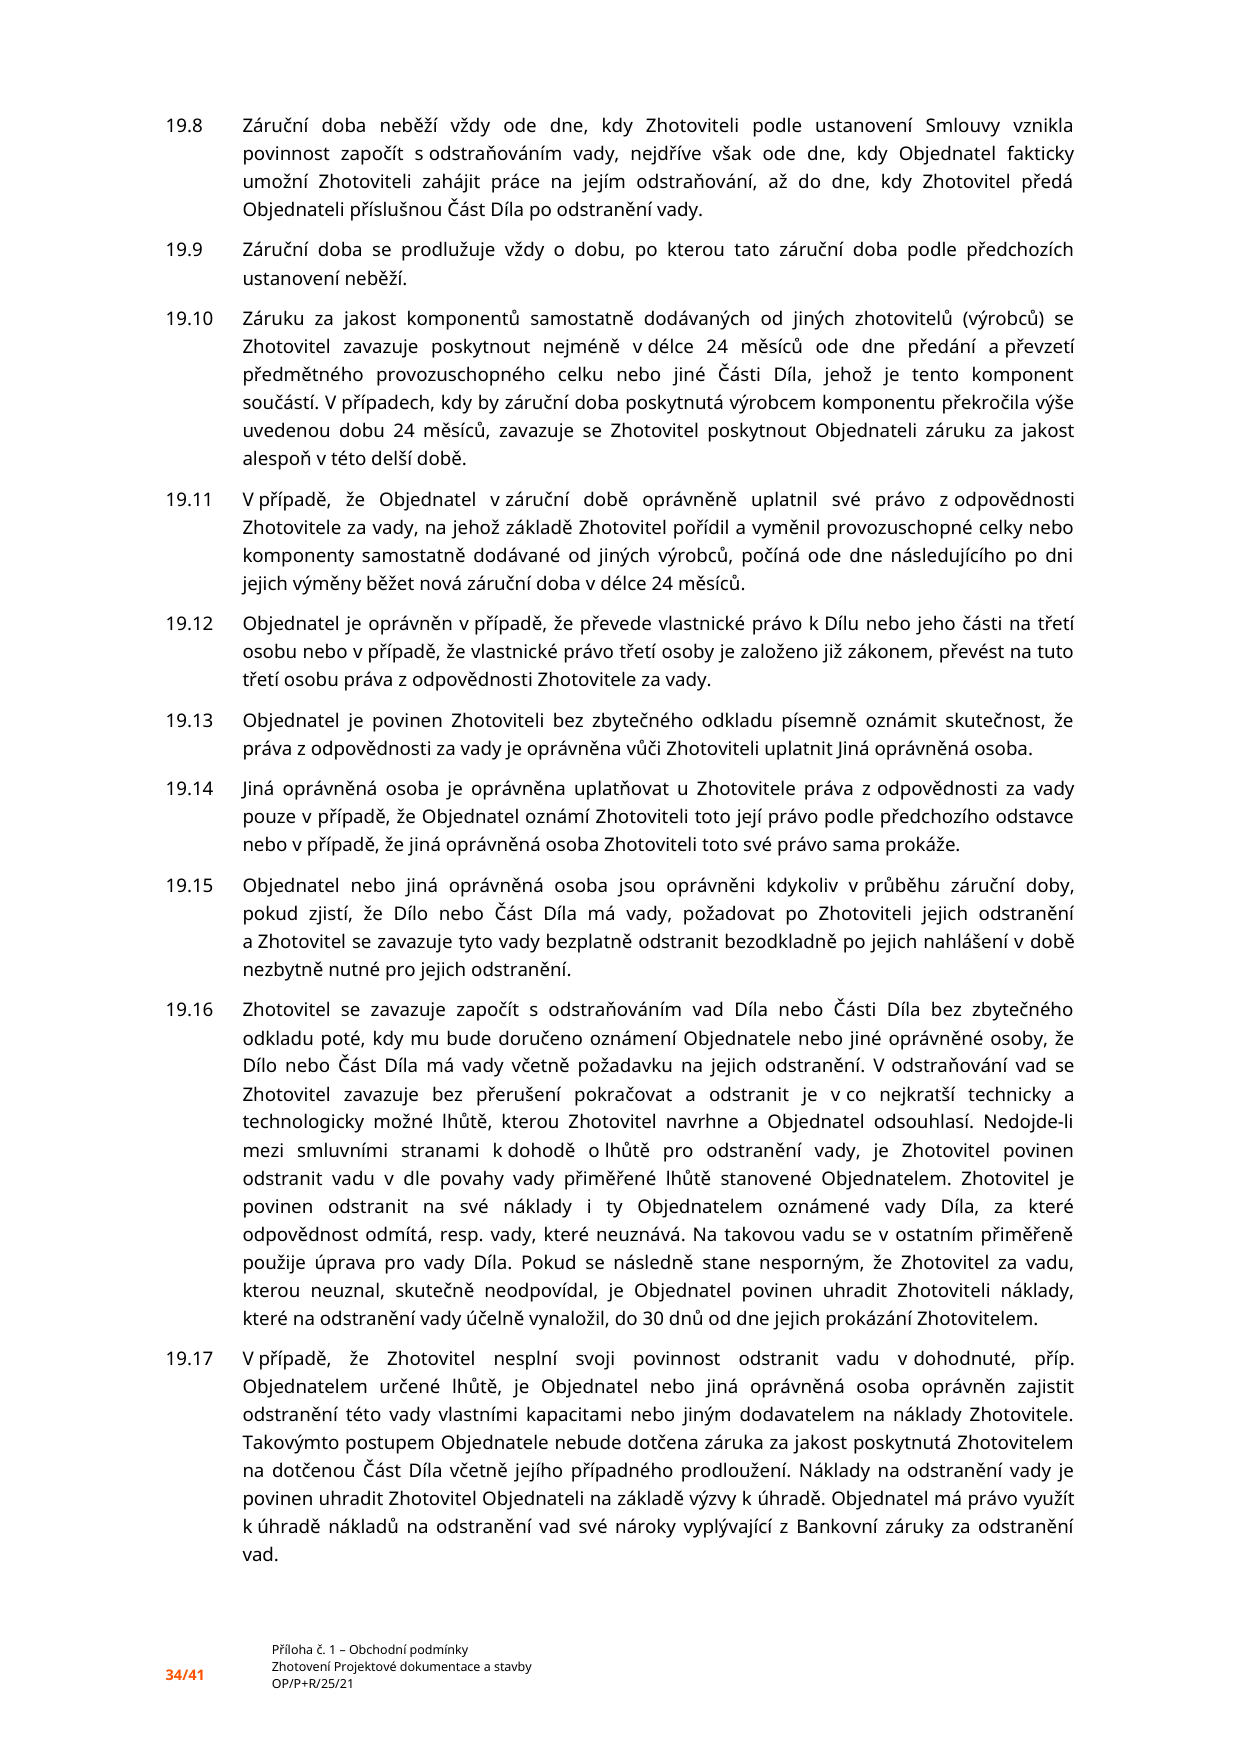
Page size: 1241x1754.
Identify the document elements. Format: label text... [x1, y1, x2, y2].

text Záruku za jakost komponentů samostatně dodávaných od jiných zhotovitelů (výrobců) se Zhotovitel zavazuje poskytnout nejméně v délce 24 měsíců ode dne předání a převzetí předmětného provozuschopného celku nebo jiné Části Díla, jehož je tento komponent součástí. V případech, kdy by záruční doba poskytnutá výrobcem komponentu překročila výše uvedenou dobu 24 měsíců, zavazuje se Zhotovitel poskytnout Objednateli záruku za jakost alespoň v této delší době. [165, 305, 1075, 471]
text Objednatel nebo jiná oprávněná osoba jsou oprávněni kdykoliv v průběhu záruční doby, pokud zjistí, že Dílo nebo Část Díla má vady, požadovat po Zhotoviteli jejich odstranění a Zhotovitel se zavazuje tyto vady bezplatně odstranit bezodkladně po jejich nahlášení v době nezbytně nutné pro jejich odstranění. [165, 872, 1075, 982]
text Objednatel je oprávněn v případě, že převede vlastnické právo k Dílu nebo jeho části na třetí osobu nebo v případě, že vlastnické právo třetí osoby je založeno již zákonem, převést na tuto třetí osobu práva z odpovědnosti Zhotovitele za vady. [165, 611, 1075, 692]
text Zhotovitel se zavazuje započít s odstraňováním vad Díla nebo Části Díla bez zbytečného odkladu poté, kdy mu bude doručeno oznámení Objednatele nebo jiné oprávněné osoby, že Dílo nebo Část Díla má vady včetně požadavku na jejich odstranění. V odstraňování vad se Zhotovitel zavazuje bez přerušení pokračovat a odstranit je v co nejkratší technicky a technologicky možné lhůtě, kterou Zhotovitel navrhne a Objednatel odsouhlasí. Nedojde-li mezi smluvními stranami k dohodě o lhůtě pro odstranění vady, je Zhotovitel povinen odstranit vadu v dle povahy vady přiměřené lhůtě stanovené Objednatelem. Zhotovitel je povinen odstranit na své náklady i ty Objednatelem oznámené vady Díla, za které odpovědnost odmítá, resp. vady, které neuznává. Na takovou vadu se v ostatním přiměřeně použije úprava pro vady Díla. Pokud se následně stane nesporným, že Zhotovitel za vadu, kterou neuznal, skutečně neodpovídal, je Objednatel povinen uhradit Zhotoviteli náklady, které na odstranění vady účelně vynaložil, do 30 dnů od dne jejich prokázání Zhotovitelem. [165, 997, 1075, 1331]
text V případě, že Zhotovitel nesplní svoji povinnost odstranit vadu v dohodnuté, příp. Objednatelem určené lhůtě, je Objednatel nebo jiná oprávněná osoba oprávněn zajistit odstranění této vady vlastními kapacitami nebo jiným dodavatelem na náklady Zhotovitele. Takovýmto postupem Objednatele nebude dotčena záruka za jakost poskytnutá Zhotovitelem na dotčenou Část Díla včetně jejího případného prodloužení. Náklady na odstranění vady je povinen uhradit Zhotovitel Objednateli na základě výzvy k úhradě. Objednatel má právo využít k úhradě nákladů na odstranění vad své nároky vyplývající z Bankovní záruky za odstranění vad. [165, 1346, 1075, 1567]
text Záruční doba neběží vždy ode dne, kdy Zhotoviteli podle ustanovení Smlouvy vznikla povinnost započít s odstraňováním vady, nejdříve však ode dne, kdy Objednatel fakticky umožní Zhotoviteli zahájit práce na jejím odstraňování, až do dne, kdy Zhotovitel předá Objednateli příslušnou Část Díla po odstranění vady. [165, 112, 1075, 222]
text Záruční doba se prodlužuje vždy o dobu, po kterou tato záruční doba podle předchozích ustanovení neběží. [165, 237, 1075, 290]
text V případě, že Objednatel v záruční době oprávněně uplatnil své právo z odpovědnosti Zhotovitele za vady, na jehož základě Zhotovitel pořídil a vyměnil provozuschopné celky nebo komponenty samostatně dodávané od jiných výrobců, počíná ode dne následujícího po dni jejich výměny běžet nová záruční doba v délce 24 měsíců. [165, 486, 1075, 596]
text Objednatel je povinen Zhotoviteli bez zbytečného odkladu písemně oznámit skutečnost, že práva z odpovědnosti za vady je oprávněna vůči Zhotoviteli uplatnit Jiná oprávněná osoba. [165, 707, 1075, 761]
text Jiná oprávněná osoba je oprávněna uplatňovat u Zhotovitele práva z odpovědnosti za vady pouze v případě, že Objednatel oznámí Zhotoviteli toto její právo podle předchozího odstavce nebo v případě, že jiná oprávněná osoba Zhotoviteli toto své právo sama prokáže. [165, 776, 1075, 857]
